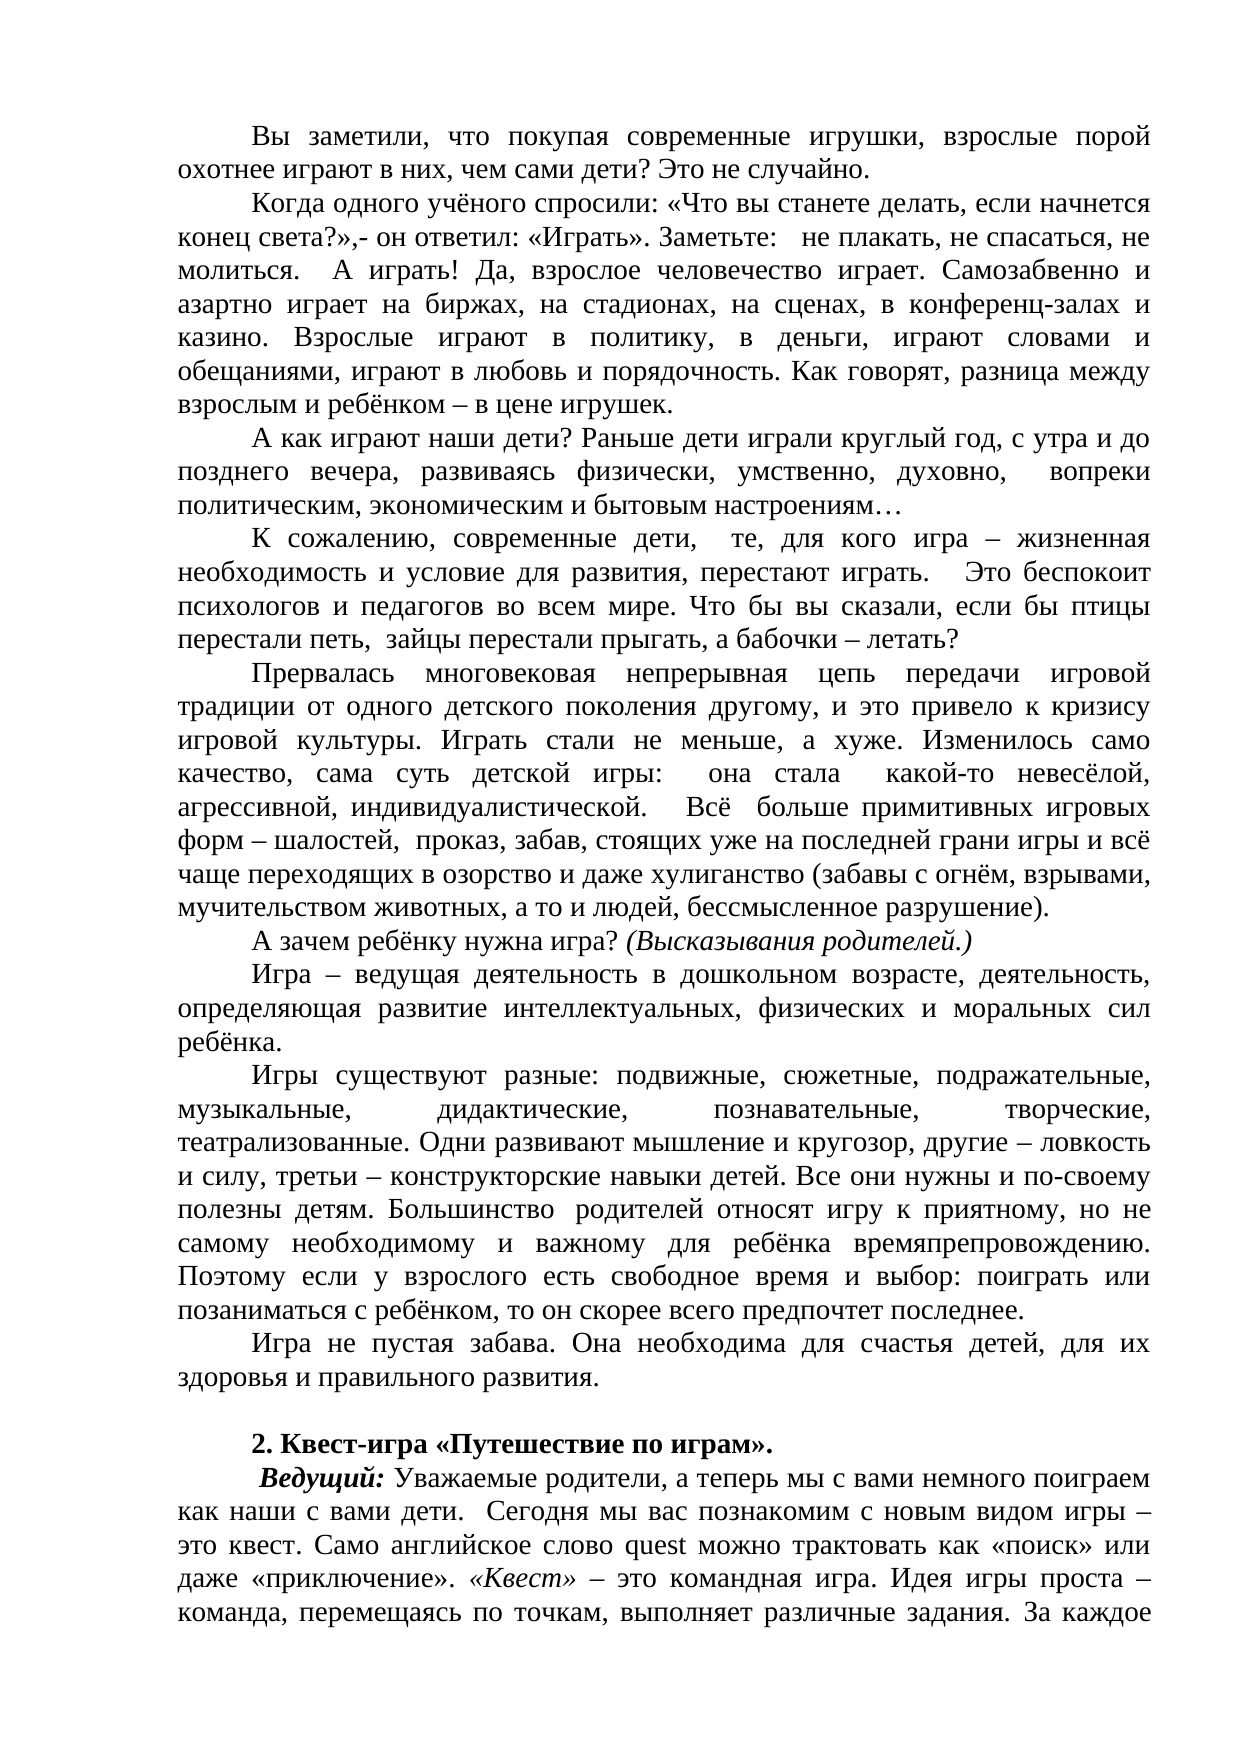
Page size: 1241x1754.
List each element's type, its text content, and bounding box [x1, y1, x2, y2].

text Игры существуют разные: подвижные, сюжетные, подражательные, музыкальные, дидактические, познавательные, творческие, театрализованные. Одни развивают мышление и кругозор, другие – ловкость и силу, третьи – конструкторские навыки детей. Все они нужны и по-своему полезны детям. Большинство родителей относят игру к приятному, но не самому необходимому и важному для ребёнка времяпрепровождению. Поэтому если у взрослого есть свободное время и выбор: поиграть или позаниматься с ребёнком, то он скорее всего предпочтет последнее. [177, 1057, 1152, 1326]
text К сожалению, современные дети, те, для кого игра – жизненная необходимость и условие для развития, перестают играть. Это беспокоит психологов и педагогов во всем мире. Что бы вы сказали, если бы птицы перестали петь, зайцы перестали прыгать, а бабочки – летать? [177, 521, 1152, 655]
text Игра не пустая забава. Она необходима для счастья детей, для их здоровья и правильного развития. [177, 1326, 1152, 1393]
text Игра – ведущая деятельность в дошкольном возрасте, деятельность, определяющая развитие интеллектуальных, физических и моральных сил ребёнка. [177, 957, 1152, 1057]
text 2. Квест-игра «Путешествие по играм». [177, 1426, 1152, 1460]
text Когда одного учёного спросили: «Что вы станете делать, если начнется конец света?»,- он ответил: «Играть». Заметьте: не плакать, не спасаться, не молиться. А играть! Да, взрослое человечество играет. Самозабвенно и азартно играет на биржах, на стадионах, на сценах, в конференц-залах и казино. Взрослые играют в политику, в деньги, играют словами и обещаниями, играют в любовь и порядочность. Как говорят, разница между взрослым и ребёнком – в цене игрушек. [177, 185, 1152, 420]
text А как играют наши дети? Раньше дети играли круглый год, с утра и до позднего вечера, развиваясь физически, умственно, духовно, вопреки политическим, экономическим и бытовым настроениям… [177, 420, 1152, 521]
text Прервалась многовековая непрерывная цепь передачи игровой традиции от одного детского поколения другому, и это привело к кризису игровой культуры. Играть стали не меньше, а хуже. Изменилось само качество, сама суть детской игры: она стала какой-то невесёлой, агрессивной, индивидуалистической. Всё больше примитивных игровых форм – шалостей, проказ, забав, стоящих уже на последней грани игры и всё чаще переходящих в озорство и даже хулиганство (забавы с огнём, взрывами, мучительством животных, а то и людей, бессмысленное разрушение). [177, 655, 1152, 923]
text А зачем ребёнку нужна игра? (Высказывания родителей.) [177, 923, 1152, 957]
text Вы заметили, что покупая современные игрушки, взрослые порой охотнее играют в них, чем сами дети? Это не случайно. [177, 118, 1152, 185]
